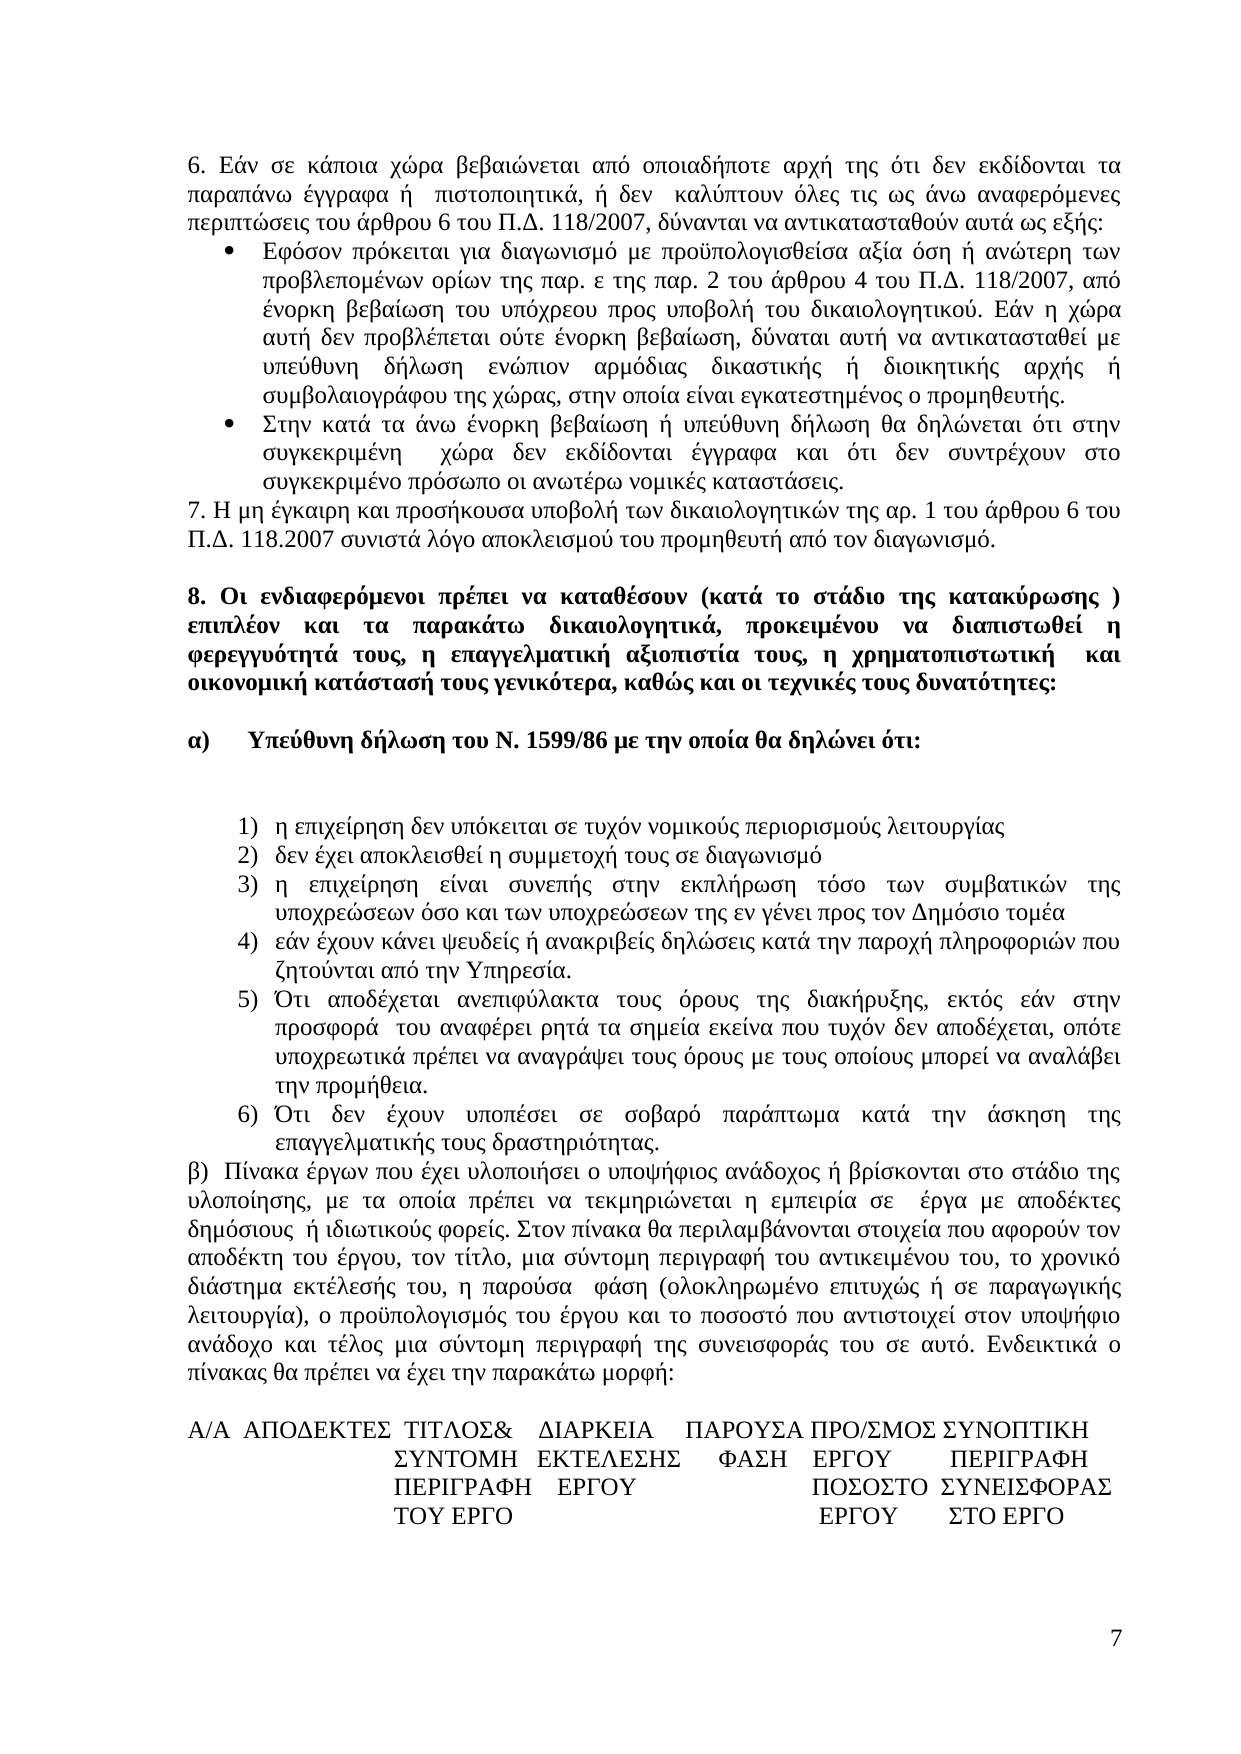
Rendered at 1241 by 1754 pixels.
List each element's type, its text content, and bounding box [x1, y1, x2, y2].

list Ότι δεν έχουν υποπέσει σε σοβαρό παράπτωμα κατά την άσκηση της επαγγελματικής τους δραστηριότητας. [237, 1099, 1122, 1156]
text ΣΥΝΤΟΜΗ ΕΚΤΕΛΕΣΗΣ ΦΑΣΗ ΕΡΓΟΥ ΠΕΡΙΓΡΑΦΗ [187, 1444, 1122, 1472]
list η επιχείρηση δεν υπόκειται σε τυχόν νομικούς περιορισμούς λειτουργίας [237, 811, 1122, 840]
text 6. Εάν σε κάποια χώρα βεβαιώνεται από οποιαδήποτε αρχή της ότι δεν εκδίδονται τα παραπάνω έγγραφα ή πιστοποιητικά, ή δεν καλύπτουν όλες τις ως άνω αναφερόμενες περιπτώσεις του άρθρου 6 του Π.Δ. 118/2007, δύνανται να αντικατασταθούν αυτά ως εξής: [187, 150, 1122, 236]
text Α/Α ΑΠΟΔΕΚΤΕΣ ΤΙΤΛΟΣ& ΔΙΑΡΚΕΙΑ ΠΑΡΟΥΣΑ ΠΡΟ/ΣΜΟΣ ΣΥΝΟΠΤΙΚΗ [187, 1415, 1122, 1444]
list εάν έχουν κάνει ψευδείς ή ανακριβείς δηλώσεις κατά την παροχή πληροφοριών που ζητούνται από την Υπηρεσία. [237, 926, 1122, 984]
text ΠΕΡΙΓΡΑΦΗ ΕΡΓΟΥ ΠΟΣΟΣΤΟ ΣΥΝΕΙΣΦΟΡΑΣ [219, 1472, 1122, 1501]
list Στην κατά τα άνω ένορκη βεβαίωση ή υπεύθυνη δήλωση θα δηλώνεται ότι στην συγκεκριμένη χώρα δεν εκδίδονται έγγραφα και ότι δεν συντρέχουν στο συγκεκριμένο πρόσωπο οι ανωτέρω νομικές καταστάσεις. [225, 409, 1122, 495]
list δεν έχει αποκλεισθεί η συμμετοχή τους σε διαγωνισμό [237, 840, 1122, 869]
text 8. Οι ενδιαφερόμενοι πρέπει να καταθέσουν (κατά το στάδιο της κατακύρωσης ) επιπλέον και τα παρακάτω δικαιολογητικά, προκειμένου να διαπιστωθεί η φερεγγυότητά τους, η επαγγελματική αξιοπιστία τους, η χρηματοπιστωτική και οικονομική κατάστασή τους γενικότερα, καθώς και οι τεχνικές τους δυνατότητες: [187, 581, 1122, 696]
text β) Πίνακα έργων που έχει υλοποιήσει ο υποψήφιος ανάδοχος ή βρίσκονται στο στάδιο της υλοποίησης, με τα οποία πρέπει να τεκμηριώνεται η εμπειρία σε έργα με αποδέκτες δημόσιους ή ιδιωτικούς φορείς. Στον πίνακα θα περιλαμβάνονται στοιχεία που αφορούν τον αποδέκτη του έργου, τον τίτλο, μια σύντομη περιγραφή του αντικειμένου του, το χρονικό διάστημα εκτέλεσής του, η παρούσα φάση (ολοκληρωμένο επιτυχώς ή σε παραγωγικής λειτουργία), ο προϋπολογισμός του έργου και το ποσοστό που αντιστοιχεί στον υποψήφιο ανάδοχο και τέλος μια σύντομη περιγραφή της συνεισφοράς του σε αυτό. Ενδεικτικά ο πίνακας θα πρέπει να έχει την παρακάτω μορφή: [187, 1156, 1122, 1386]
list η επιχείρηση είναι συνεπής στην εκπλήρωση τόσο των συμβατικών της υποχρεώσεων όσο και των υποχρεώσεων της εν γένει προς τον Δημόσιο τομέα [237, 869, 1122, 926]
text α) Υπεύθυνη δήλωση του Ν. 1599/86 με την οποία θα δηλώνει ότι: [187, 725, 1122, 754]
text ΤΟΥ ΕΡΓΟ ΕΡΓΟΥ ΣΤΟ ΕΡΓΟ [187, 1501, 1122, 1530]
text 7. Η μη έγκαιρη και προσήκουσα υποβολή των δικαιολογητικών της αρ. 1 του άρθρου 6 του Π.Δ. 118.2007 συνιστά λόγο αποκλεισμού του προμηθευτή από τον διαγωνισμό. [187, 495, 1122, 552]
list Εφόσον πρόκειται για διαγωνισμό με προϋπολογισθείσα αξία όση ή ανώτερη των προβλεπομένων ορίων της παρ. ε της παρ. 2 του άρθρου 4 του Π.Δ. 118/2007, από ένορκη βεβαίωση του υπόχρεου προς υποβολή του δικαιολογητικού. Εάν η χώρα αυτή δεν προβλέπεται ούτε ένορκη βεβαίωση, δύναται αυτή να αντικατασταθεί με υπεύθυνη δήλωση ενώπιον αρμόδιας δικαστικής ή διοικητικής αρχής ή συμβολαιογράφου της χώρας, στην οποία είναι εγκατεστημένος ο προμηθευτής. [225, 236, 1122, 409]
list Ότι αποδέχεται ανεπιφύλακτα τους όρους της διακήρυξης, εκτός εάν στην προσφορά του αναφέρει ρητά τα σημεία εκείνα που τυχόν δεν αποδέχεται, οπότε υποχρεωτικά πρέπει να αναγράψει τους όρους με τους οποίους μπορεί να αναλάβει την προμήθεια. [237, 984, 1122, 1099]
